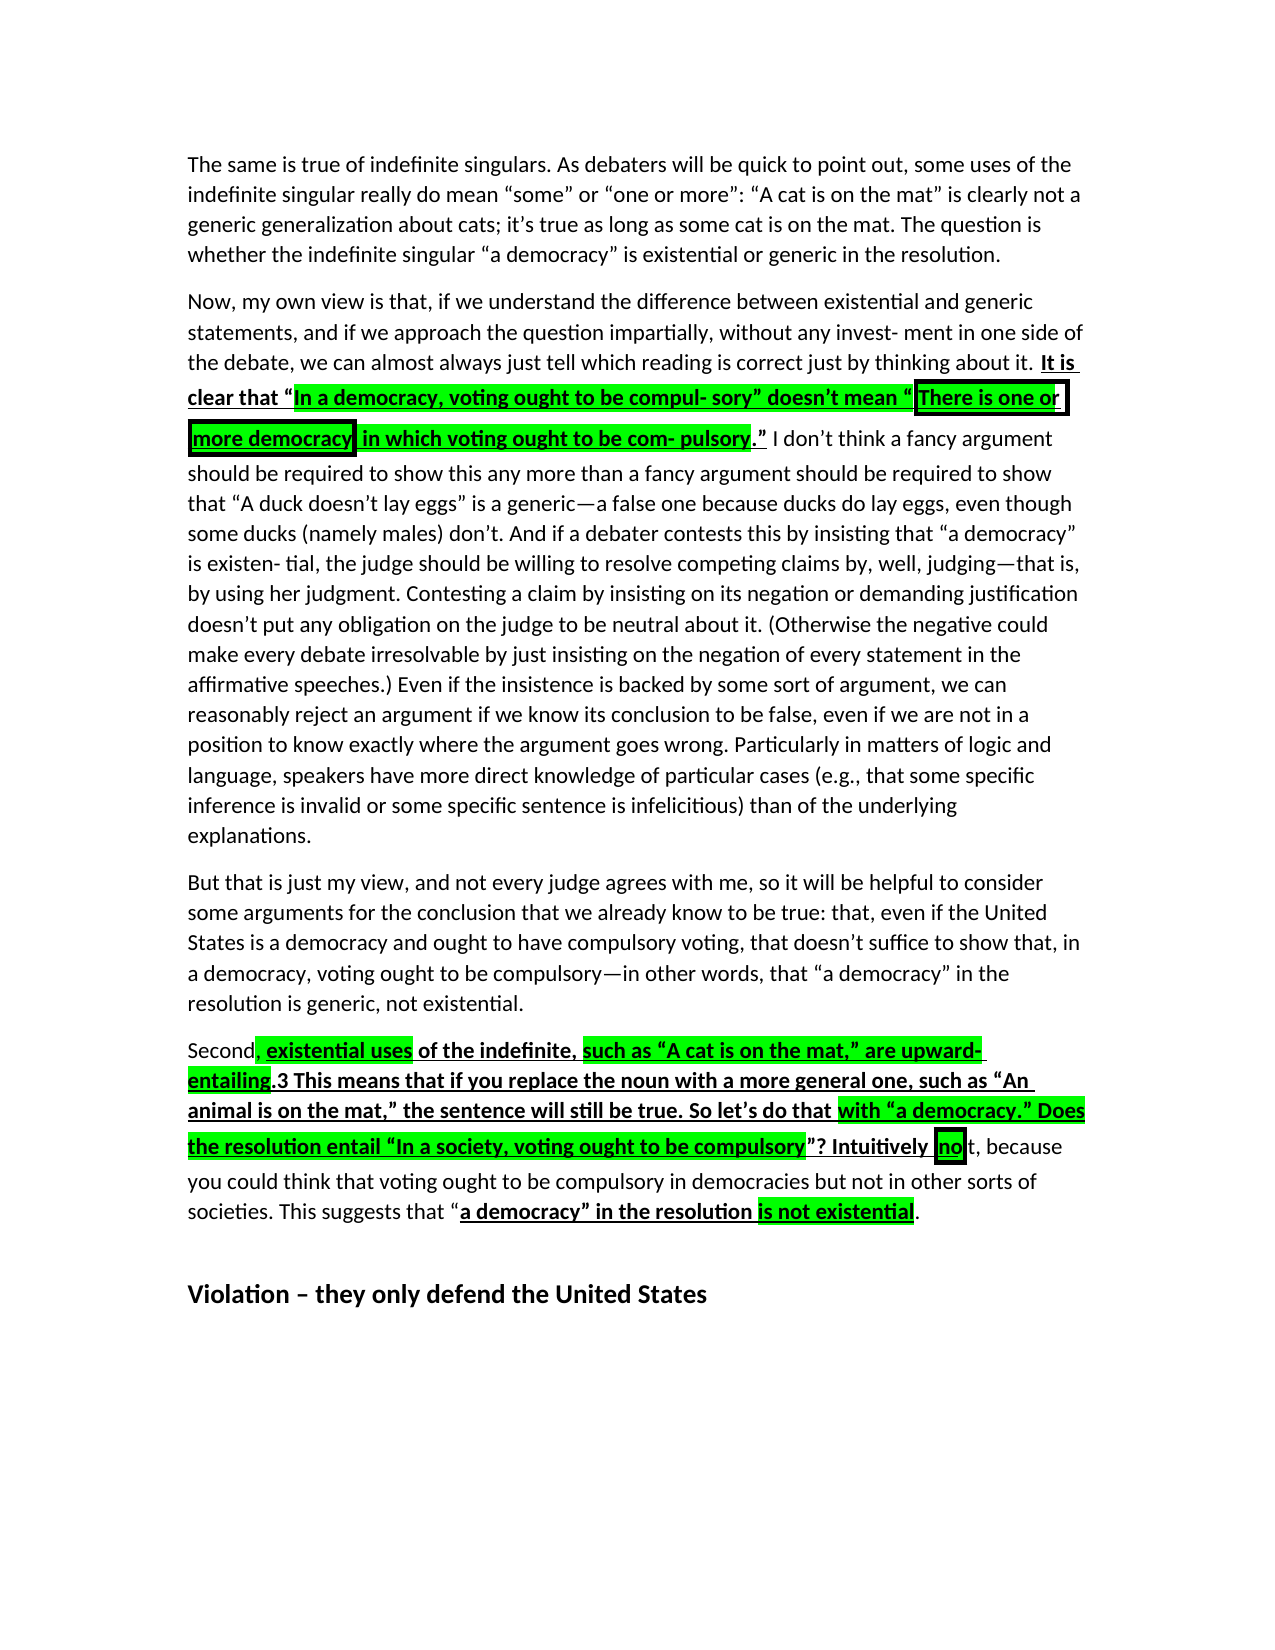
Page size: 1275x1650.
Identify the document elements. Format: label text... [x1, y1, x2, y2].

text The same is true of indefinite singulars. As debaters will be quick to point out, some uses of the indefinite singular really do mean “some” or “one or more”: “A cat is on the mat” is clearly not a generic generalization about cats; it’s true as long as some cat is on the mat. The question is whether the indefinite singular “a democracy” is existential or generic in the resolution. [187, 150, 1087, 269]
text Second, existential uses of the indefinite, such as “A cat is on the mat,” are upward- entailing.3 This means that if you replace the noun with a more general one, such as “An animal is on the mat,” the sentence will still be true. So let’s do that with “a democracy.” Does the resolution entail “In a society, voting ought to be compulsory”? Intuitively not, because you could think that voting ought to be compulsory in democracies but not in other sorts of societies. This suggests that “a democracy” in the resolution is not existential. [187, 1036, 1087, 1225]
subtitle Violation – they only defend the United States [187, 1277, 1087, 1310]
text Now, my own view is that, if we understand the difference between existential and generic statements, and if we approach the question impartially, without any invest- ment in one side of the debate, we can almost always just tell which reading is correct just by thinking about it. It is clear that “In a democracy, voting ought to be compul- sory” doesn’t mean “There is one or more democracy in which voting ought to be com- pulsory.” I don’t think a fancy argument should be required to show this any more than a fancy argument should be required to show that “A duck doesn’t lay eggs” is a generic—a false one because ducks do lay eggs, even though some ducks (namely males) don’t. And if a debater contests this by insisting that “a democracy” is existen- tial, the judge should be willing to resolve competing claims by, well, judging—that is, by using her judgment. Contesting a claim by insisting on its negation or demanding justification doesn’t put any obligation on the judge to be neutral about it. (Otherwise the negative could make every debate irresolvable by just insisting on the negation of every statement in the affirmative speeches.) Even if the insistence is backed by some sort of argument, we can reasonably reject an argument if we know its conclusion to be false, even if we are not in a position to know exactly where the argument goes wrong. Particularly in matters of logic and language, speakers have more direct knowledge of particular cases (e.g., that some specific inference is invalid or some specific sentence is infelicitious) than of the underlying explanations. [187, 287, 1087, 849]
text But that is just my view, and not every judge agrees with me, so it will be helpful to consider some arguments for the conclusion that we already know to be true: that, even if the United States is a democracy and ought to have compulsory voting, that doesn’t suffice to show that, in a democracy, voting ought to be compulsory—in other words, that “a democracy” in the resolution is generic, not existential. [187, 868, 1087, 1017]
